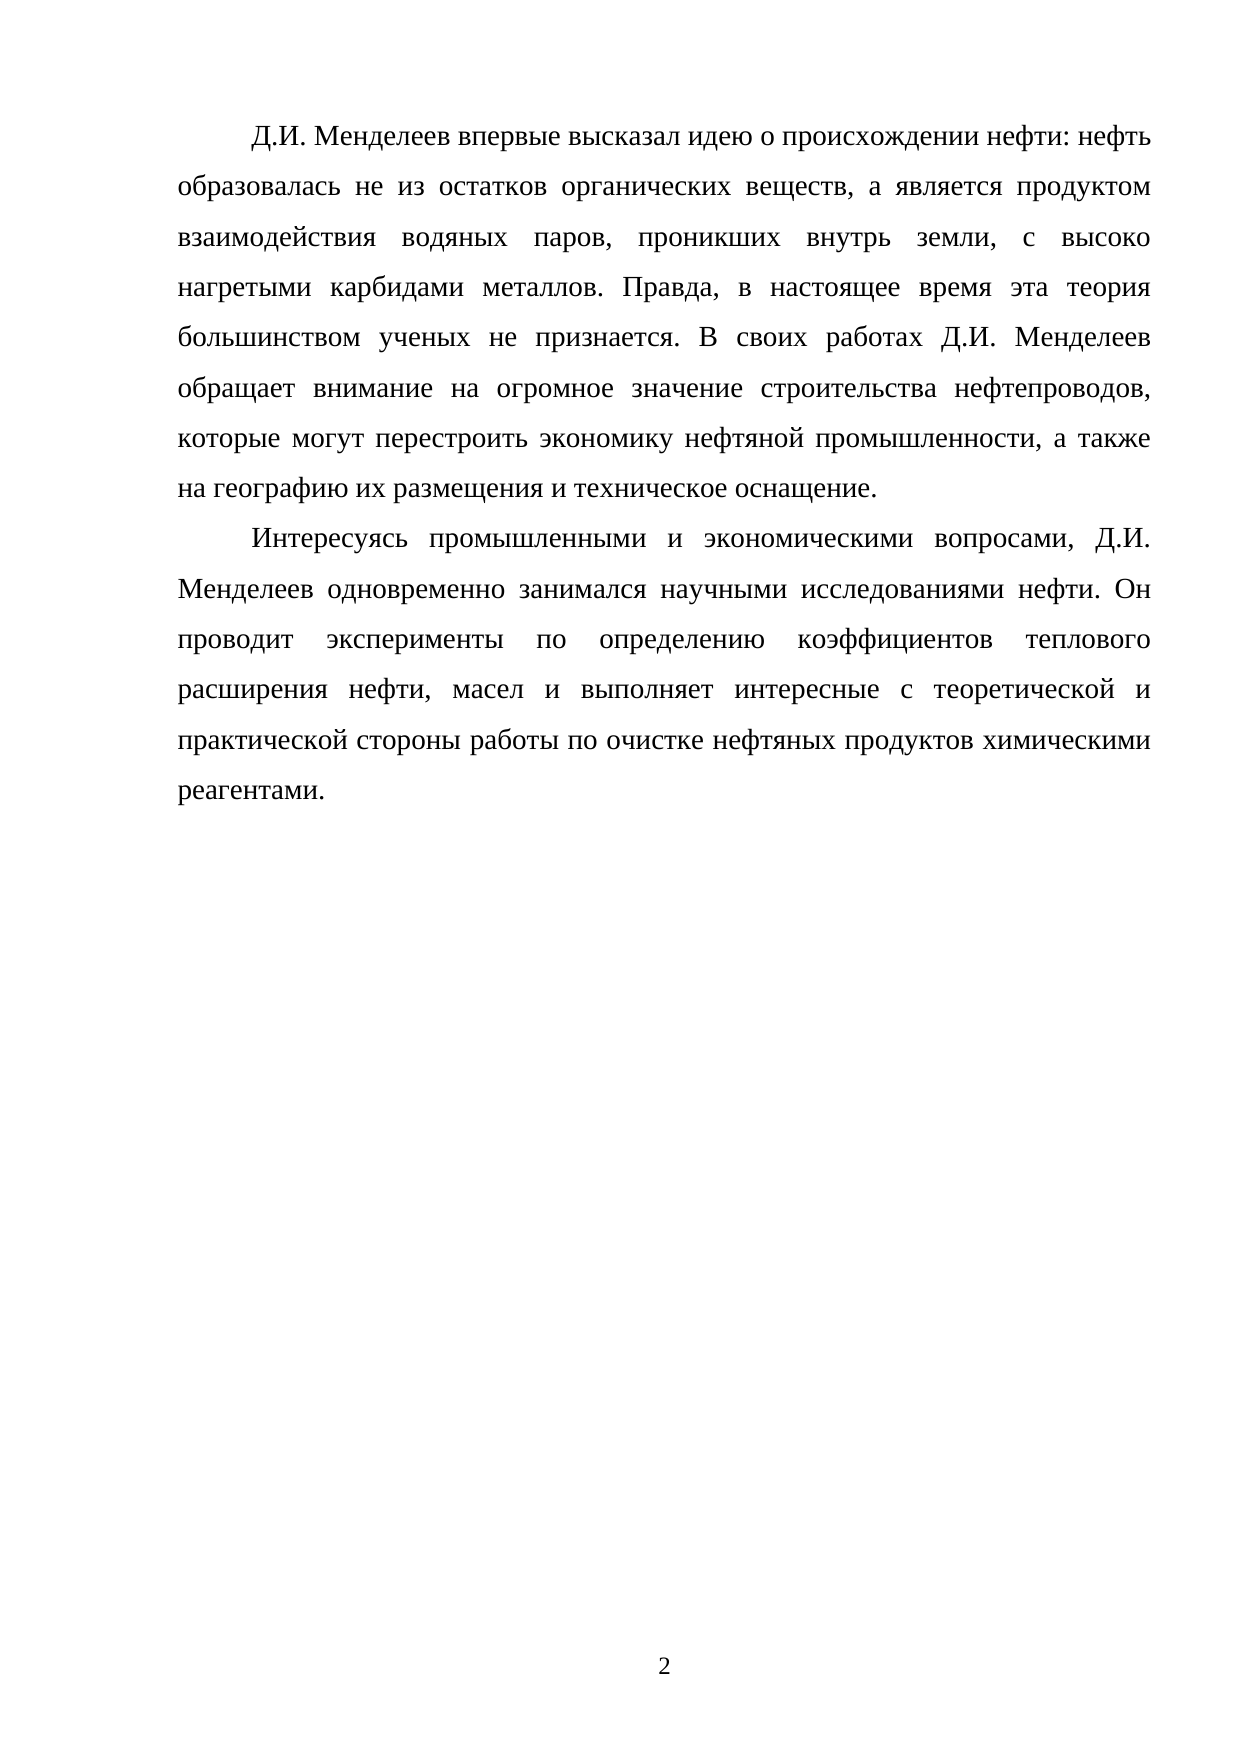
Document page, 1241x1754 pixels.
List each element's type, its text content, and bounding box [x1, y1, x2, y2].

text Д.И. Менделеев впервые высказал идею о происхождении нефти: нефть образовалась не из остатков органических веществ, а является продуктом взаимодействия водяных паров, проникших внутрь земли, с высоко нагретыми карбидами металлов. Правда, в настоящее время эта теория большинством ученых не признается. В своих работах Д.И. Менделеев обращает внимание на огромное значение строительства нефтепроводов, которые могут перестроить экономику нефтяной промышленности, а также на географию их размещения и техническое оснащение. [177, 118, 1152, 504]
text Интересуясь промышленными и экономическими вопросами, Д.И. Менделеев одновременно занимался научными исследованиями нефти. Он проводит эксперименты по определению коэффициентов теплового расширения нефти, масел и выполняет интересные с теоретической и практической стороны работы по очистке нефтяных продуктов химическими реагентами. [177, 521, 1152, 806]
